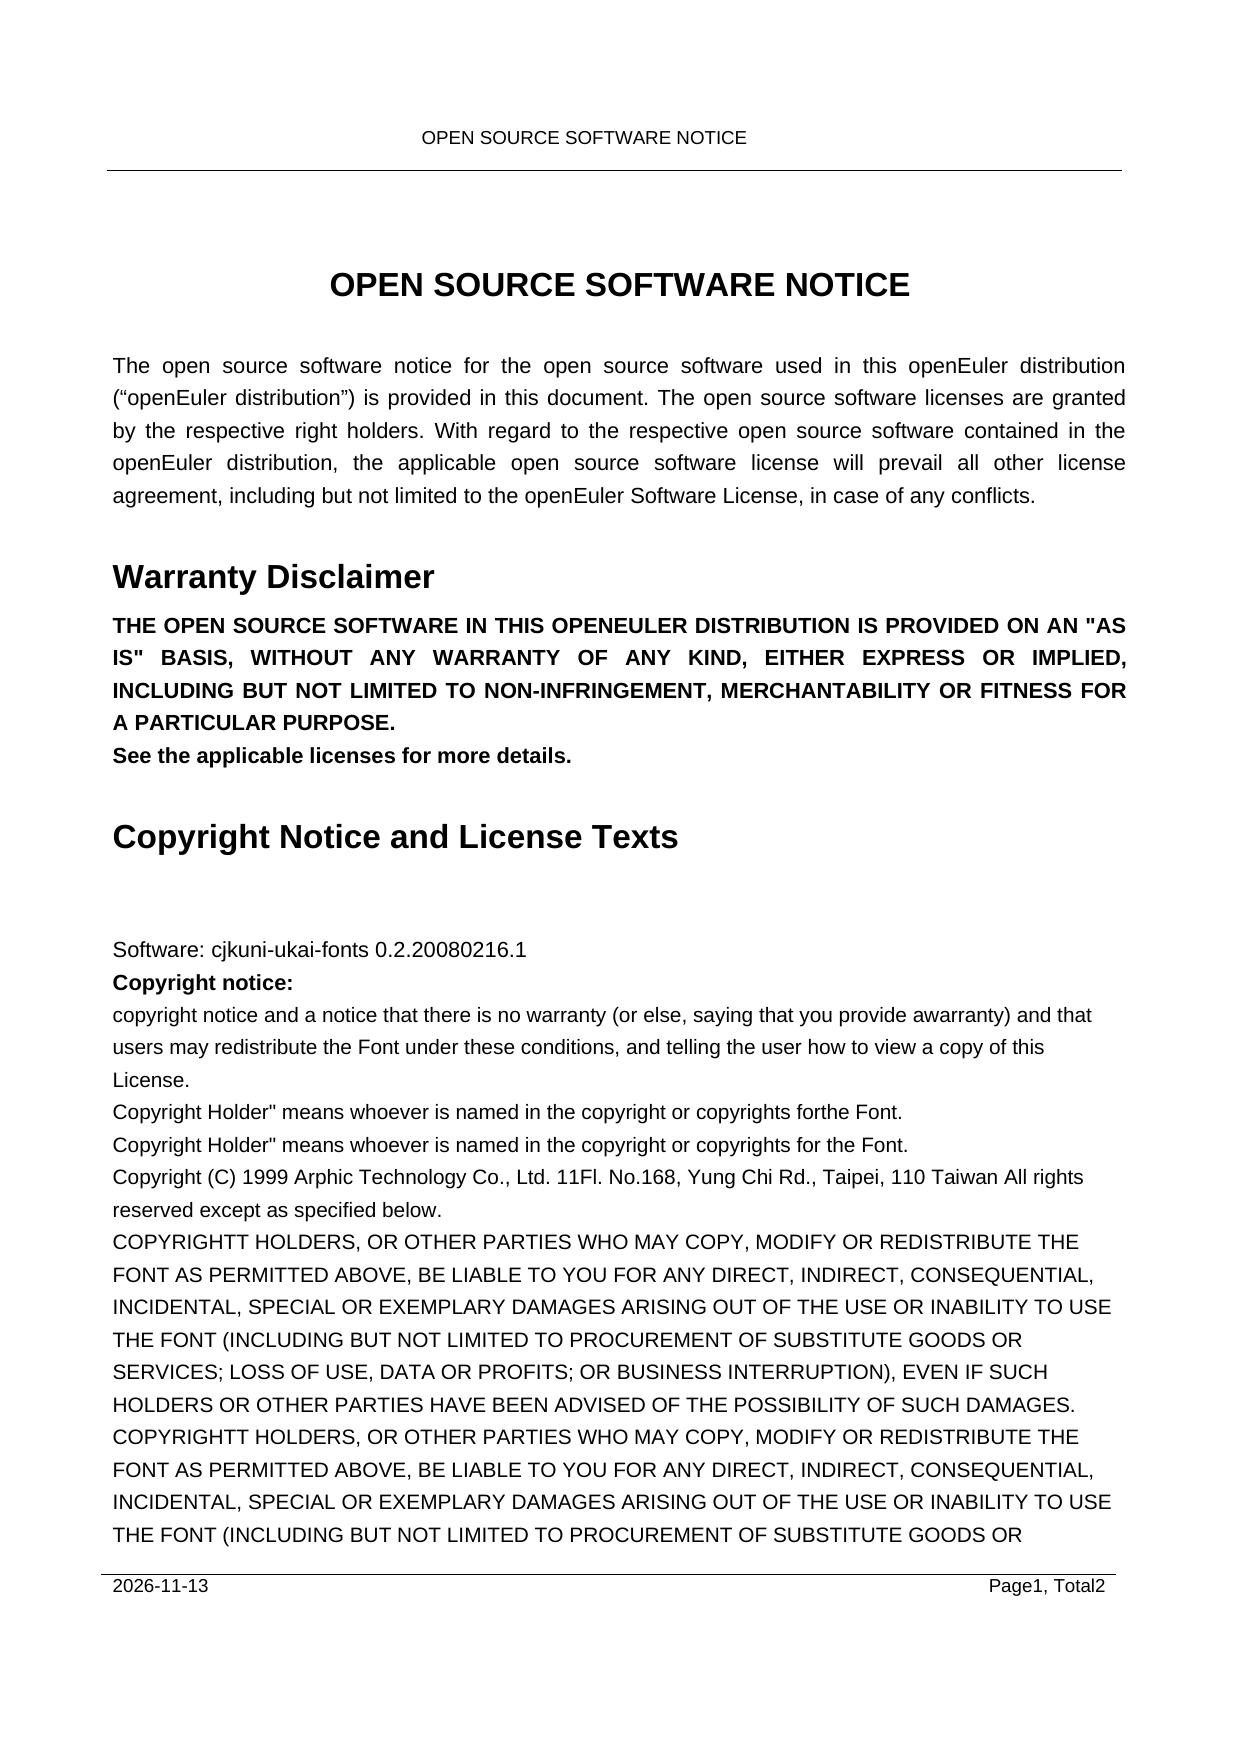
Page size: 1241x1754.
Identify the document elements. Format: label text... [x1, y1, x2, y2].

text Software: cjkuni-ukai-fonts 0.2.20080216.1 [112, 933, 1128, 966]
text Copyright notice: [112, 966, 1128, 998]
text The open source software notice for the open source software used in this openEuler distribution (“openEuler distribution”) is provided in this document. The open source software licenses are granted by the respective right holders. With regard to the respective open source software contained in the openEuler distribution, the applicable open source software license will prevail all other license agreement, including but not limited to the openEuler Software License, in case of any conflicts. [112, 349, 1128, 511]
text Warranty Disclaimer [112, 544, 1128, 609]
text Copyright Holder" means whoever is named in the copyright or copyrights forthe Font. [112, 1096, 1128, 1128]
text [112, 1421, 1128, 1551]
text Copyright Holder" means whoever is named in the copyright or copyrights for the Font. [112, 1128, 1128, 1161]
text Copyright (C) 1999 Arphic Technology Co., Ltd. 11Fl. No.168, Yung Chi Rd., Taipei, 110 Taiwan All rights reserved except as specified below. [112, 1161, 1128, 1226]
text copyright notice and a notice that there is no warranty (or else, saying that you provide awarranty) and that users may redistribute the Font under these conditions, and telling the user how to view a copy of this License. [112, 998, 1128, 1096]
text Copyright Notice and License Texts [112, 804, 1128, 869]
text OPEN SOURCE SOFTWARE NOTICE [112, 251, 1128, 316]
text THE OPEN SOURCE SOFTWARE IN THIS OPENEULER DISTRIBUTION IS PROVIDED ON AN "AS IS" BASIS, WITHOUT ANY WARRANTY OF ANY KIND, EITHER EXPRESS OR IMPLIED, INCLUDING BUT NOT LIMITED TO NON-INFRINGEMENT, MERCHANTABILITY OR FITNESS FOR A PARTICULAR PURPOSE. See the applicable licenses for more details. [112, 609, 1128, 771]
